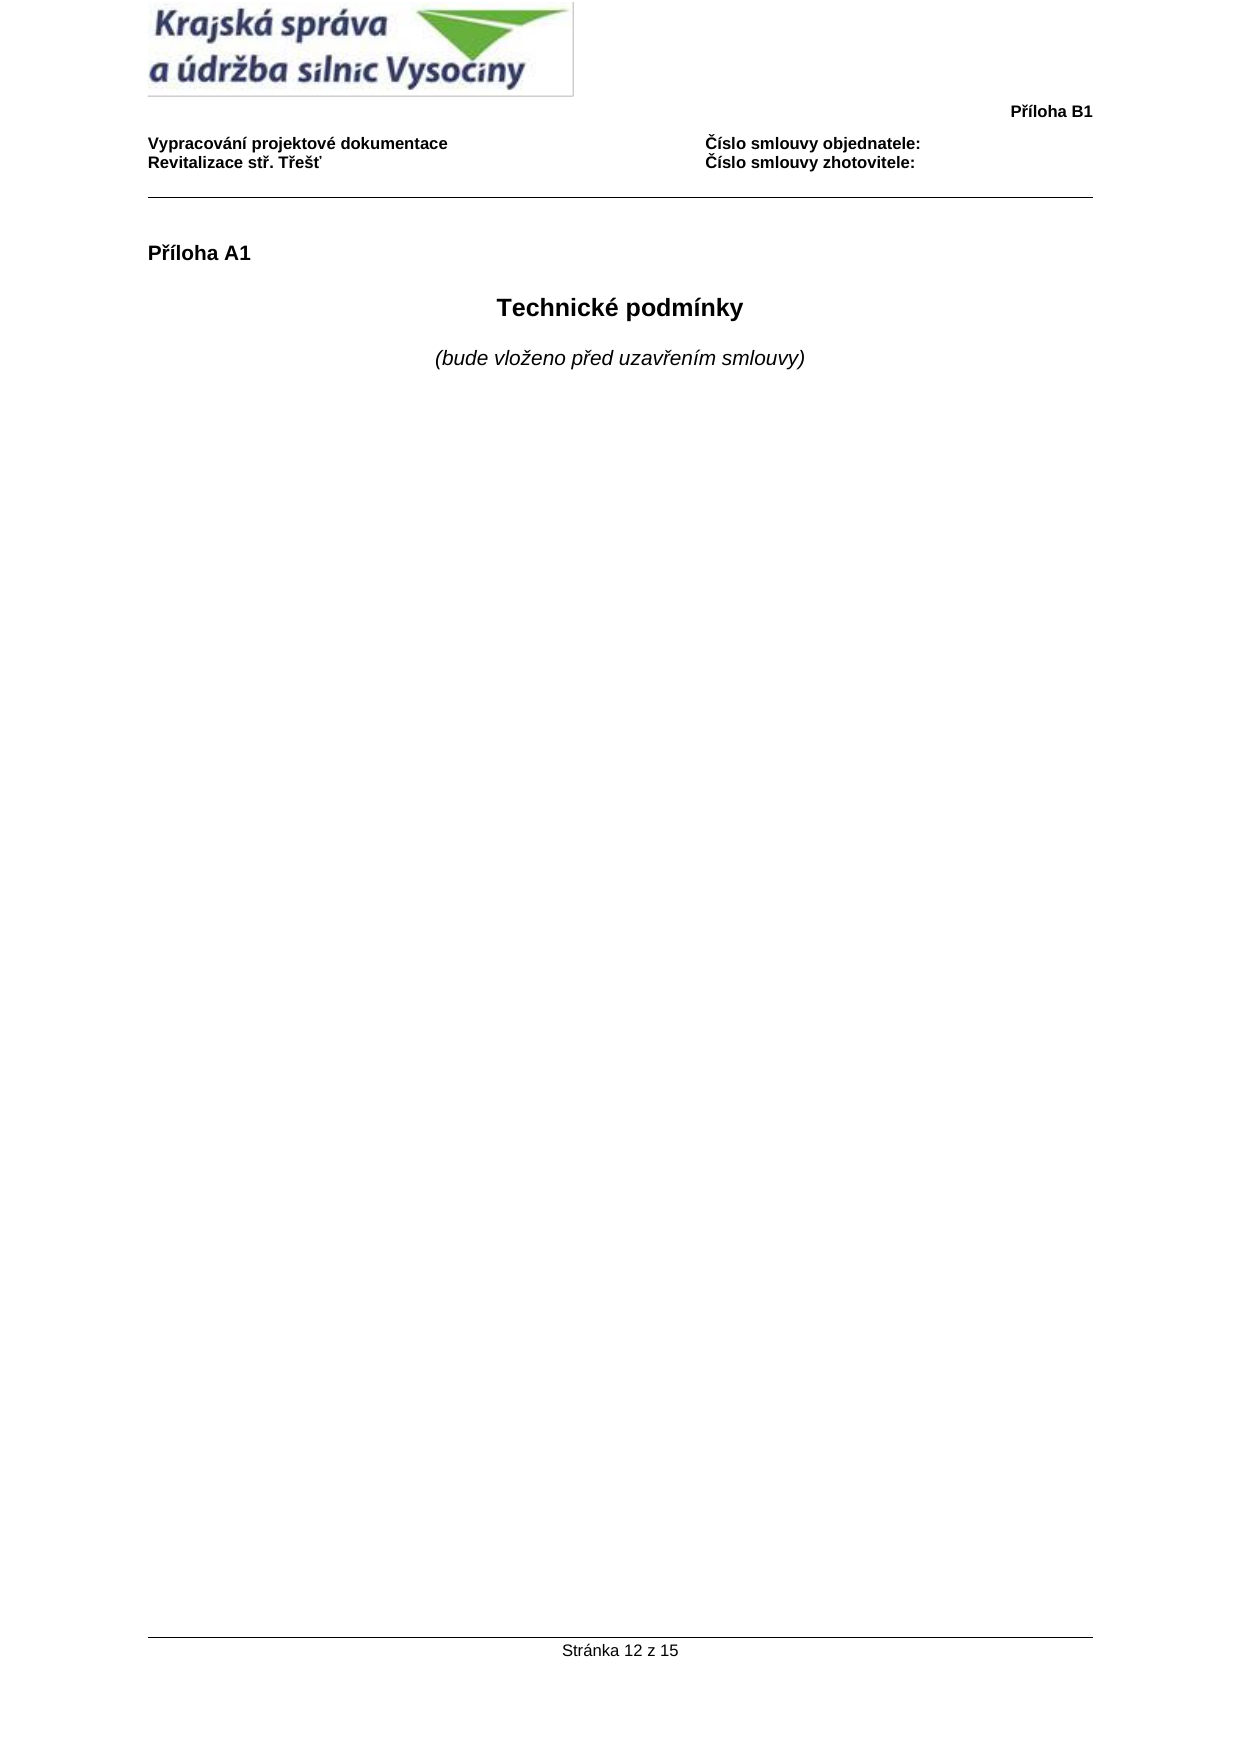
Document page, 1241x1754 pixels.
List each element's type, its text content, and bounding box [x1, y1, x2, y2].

text Příloha A1 [148, 240, 1093, 264]
text Technické podmínky [148, 293, 1093, 322]
picture [147, 2, 574, 98]
text (bude vloženo před uzavřením smlouvy) [148, 346, 1093, 370]
